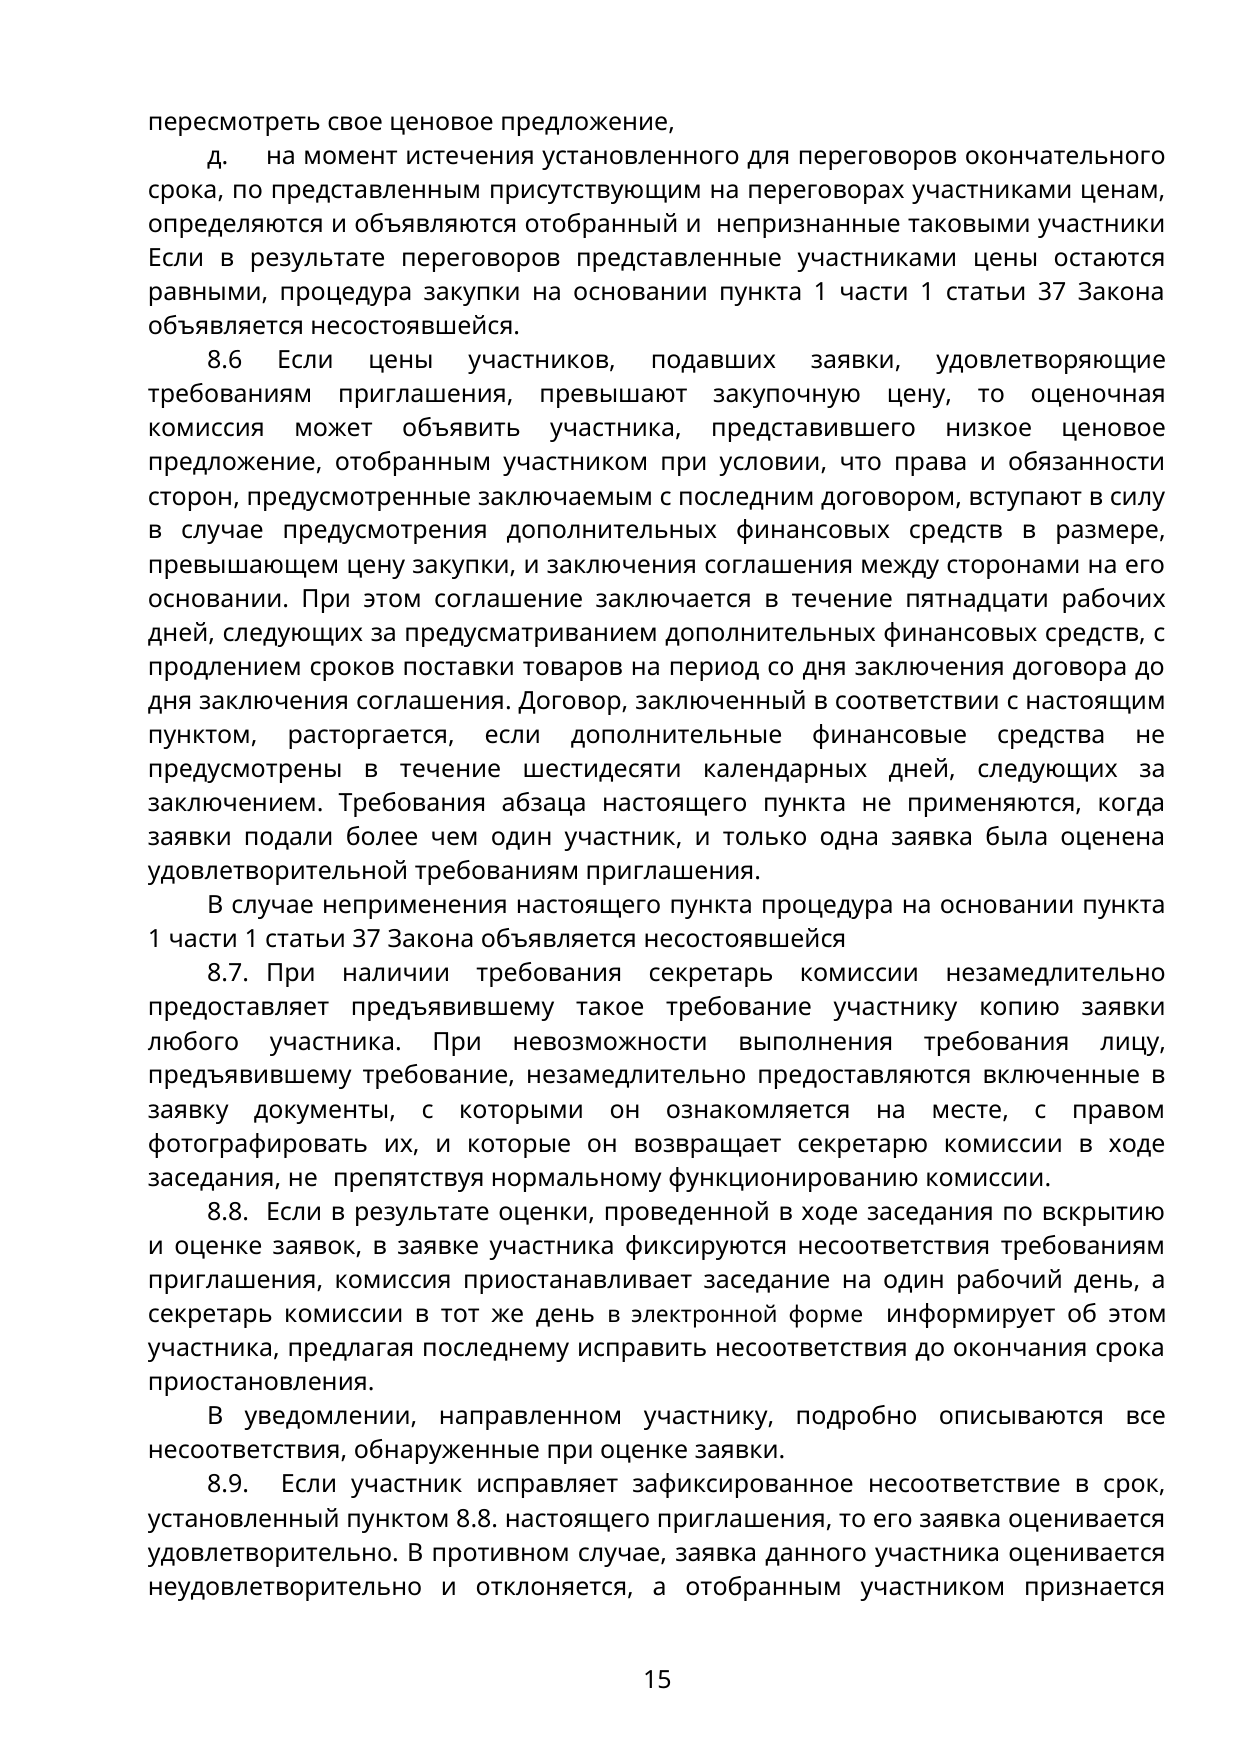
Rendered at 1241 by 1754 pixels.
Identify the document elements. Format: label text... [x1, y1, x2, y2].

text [148, 1466, 1167, 1602]
text 8.7. При наличии требования секретарь комиссии незамедлительно предоставляет предъявившему такое требование участнику копию заявки любого участника. При невозможности выполнения требования лицу, предъявившему требование, незамедлительно предоставляются включенные в заявку документы, с которыми он ознакомляется на месте, с правом фотографировать их, и которые он возвращает секретарю комиссии в ходе заседания, не препятствуя нормальному функционированию комиссии. [148, 955, 1167, 1194]
text д. на момент истечения установленного для переговоров окончательного срока, по представленным присутствующим на переговорах участниками ценам, определяются и объявляются отобранный и непризнанные таковыми участники Если в результате переговоров представленные участниками цены остаются равными, процедура закупки на основании пункта 1 части 1 статьи 37 Закона объявляется несостоявшейся. [148, 137, 1167, 342]
text В случае неприменения настоящего пункта процедура на основании пункта 1 части 1 статьи 37 Закона объявляется несостоявшейся [148, 887, 1167, 955]
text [148, 103, 1167, 137]
text В уведомлении, направленном участнику, подробно описываются все несоответствия, обнаруженные при оценке заявки. [148, 1398, 1167, 1466]
text 8.8. Если в результате оценки, проведенной в ходе заседания по вскрытию и оценке заявок, в заявке участника фиксируются несоответствия требованиям приглашения, комиссия приостанавливает заседание на один рабочий день, а секретарь комиссии в тот же день в электронной форме информирует об этом участника, предлагая последнему исправить несоответствия до окончания срока приостановления. [148, 1194, 1167, 1398]
text 8.6 Если цены участников, подавших заявки, удовлетворяющие требованиям приглашения, превышают закупочную цену, то оценочная комиссия может объявить участника, представившего низкое ценовое предложение, отобранным участником при условии, что права и обязанности сторон, предусмотренные заключаемым с последним договором, вступают в силу в случае предусмотрения дополнительных финансовых средств в размере, превышающем цену закупки, и заключения соглашения между сторонами на его основании. При этом соглашение заключается в течение пятнадцати рабочих дней, следующих за предусматриванием дополнительных финансовых средств, с продлением сроков поставки товаров на период со дня заключения договора до дня заключения соглашения. Договор, заключенный в соответствии с настоящим пунктом, расторгается, если дополнительные финансовые средства не предусмотрены в течение шестидесяти календарных дней, следующих за заключением. Требования абзаца настоящего пункта не применяются, когда заявки подали более чем один участник, и только одна заявка была оценена удовлетворительной требованиям приглашения. [148, 342, 1167, 887]
